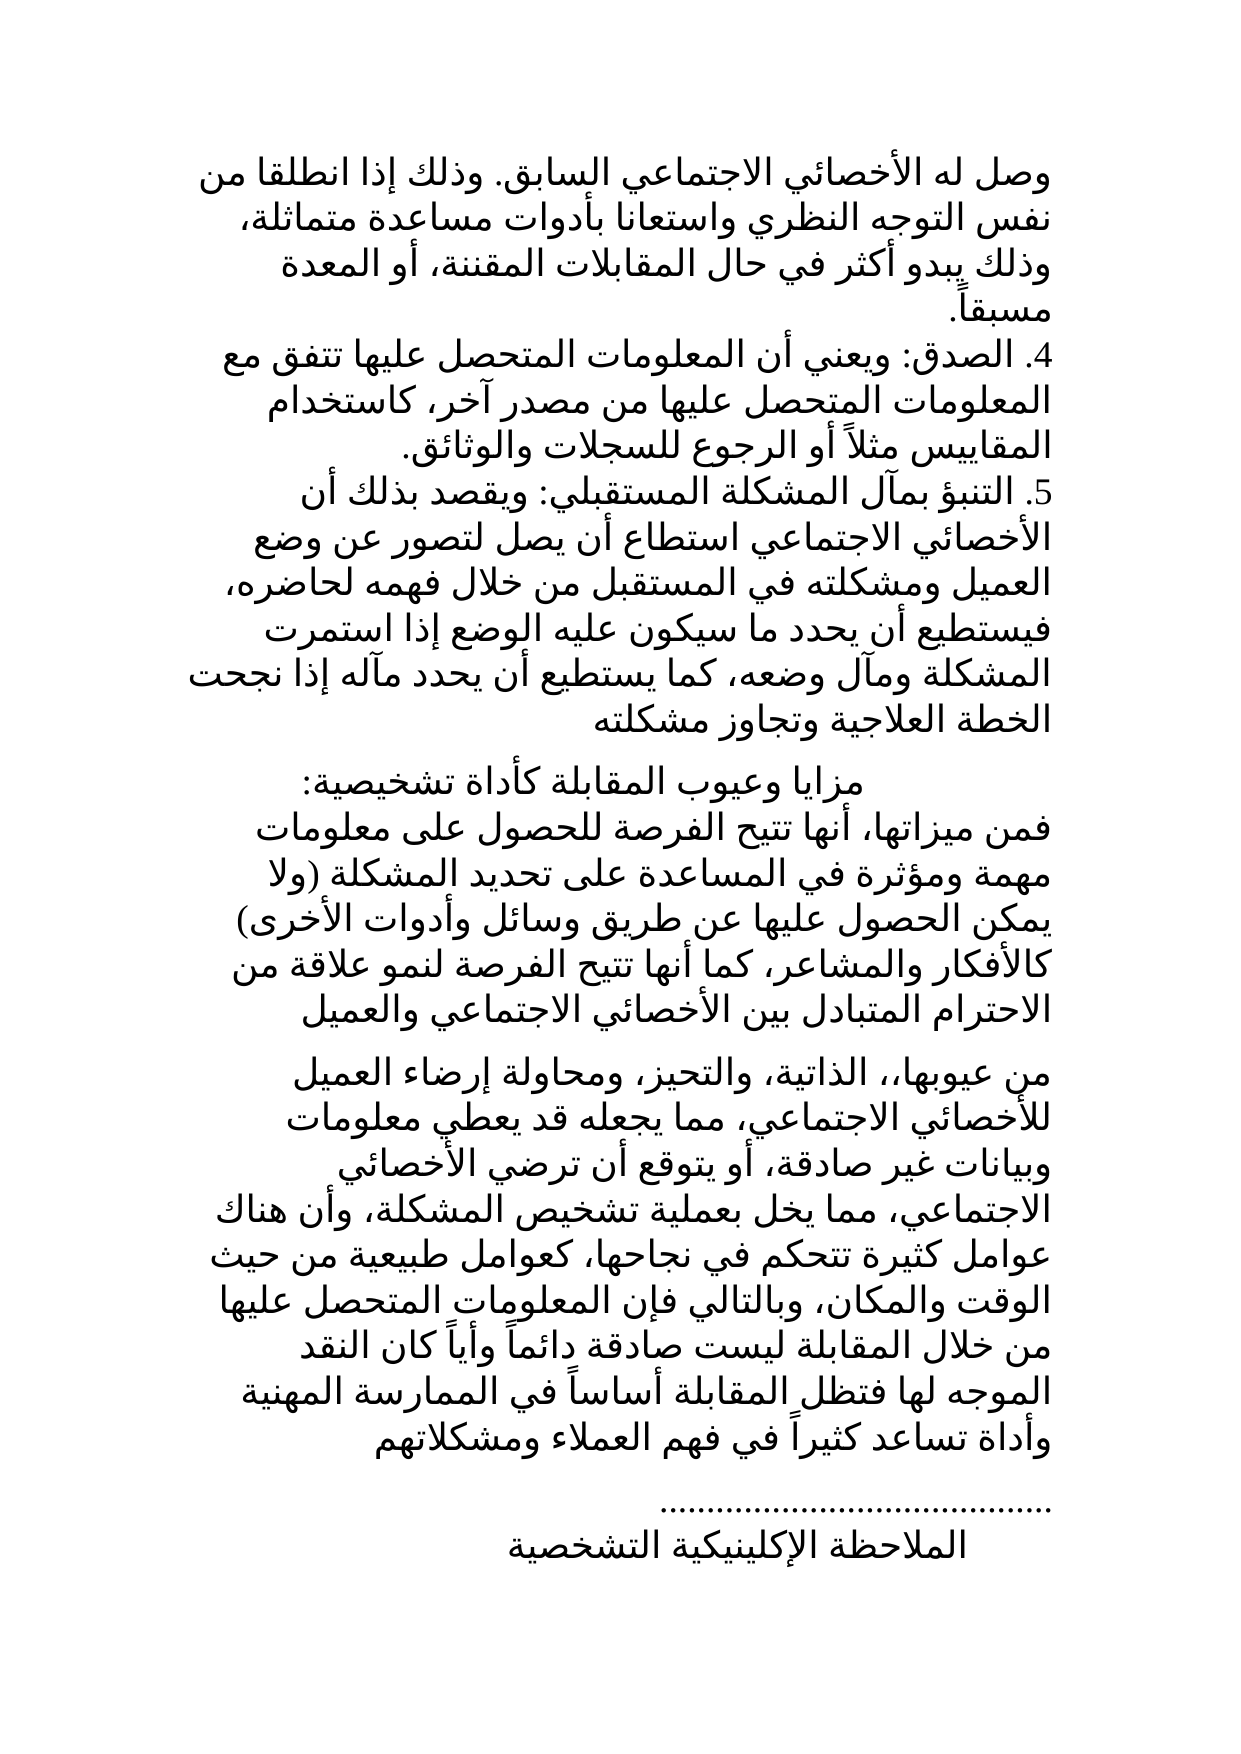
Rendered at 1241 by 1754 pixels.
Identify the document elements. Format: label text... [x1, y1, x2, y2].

text من عيوبها،، الذاتية، والتحيز، ومحاولة إرضاء العميل للأخصائي الاجتماعي، مما يجعله قد يعطي معلومات وبيانات غير صادقة، أو يتوقع أن ترضي الأخصائي الاجتماعي، مما يخل بعملية تشخيص المشكلة، وأن هناك عوامل كثيرة تتحكم في نجاحها، كعوامل طبيعية من حيث الوقت والمكان، وبالتالي فإن المعلومات المتحصل عليها من خلال المقابلة ليست صادقة دائماً وأياً كان النقد الموجه لها فتظل المقابلة أساساً في الممارسة المهنية وأداة تساعد كثيراً في فهم العملاء ومشكلاتهم [187, 1050, 1053, 1458]
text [187, 150, 1053, 741]
text .......................................... الملاحظة الإكلينيكية التشخصية [187, 1477, 1053, 1566]
text مزايا وعيوب المقابلة كأداة تشخيصية: فمن ميزاتها، أنها تتيح الفرصة للحصول على معلومات مهمة ومؤثرة في المساعدة على تحديد المشكلة (ولا يمكن الحصول عليها عن طريق وسائل وأدوات الأخرى) كالأفكار والمشاعر، كما أنها تتيح الفرصة لنمو علاقة من الاحترام المتبادل بين الأخصائي الاجتماعي والعميل [187, 760, 1053, 1031]
